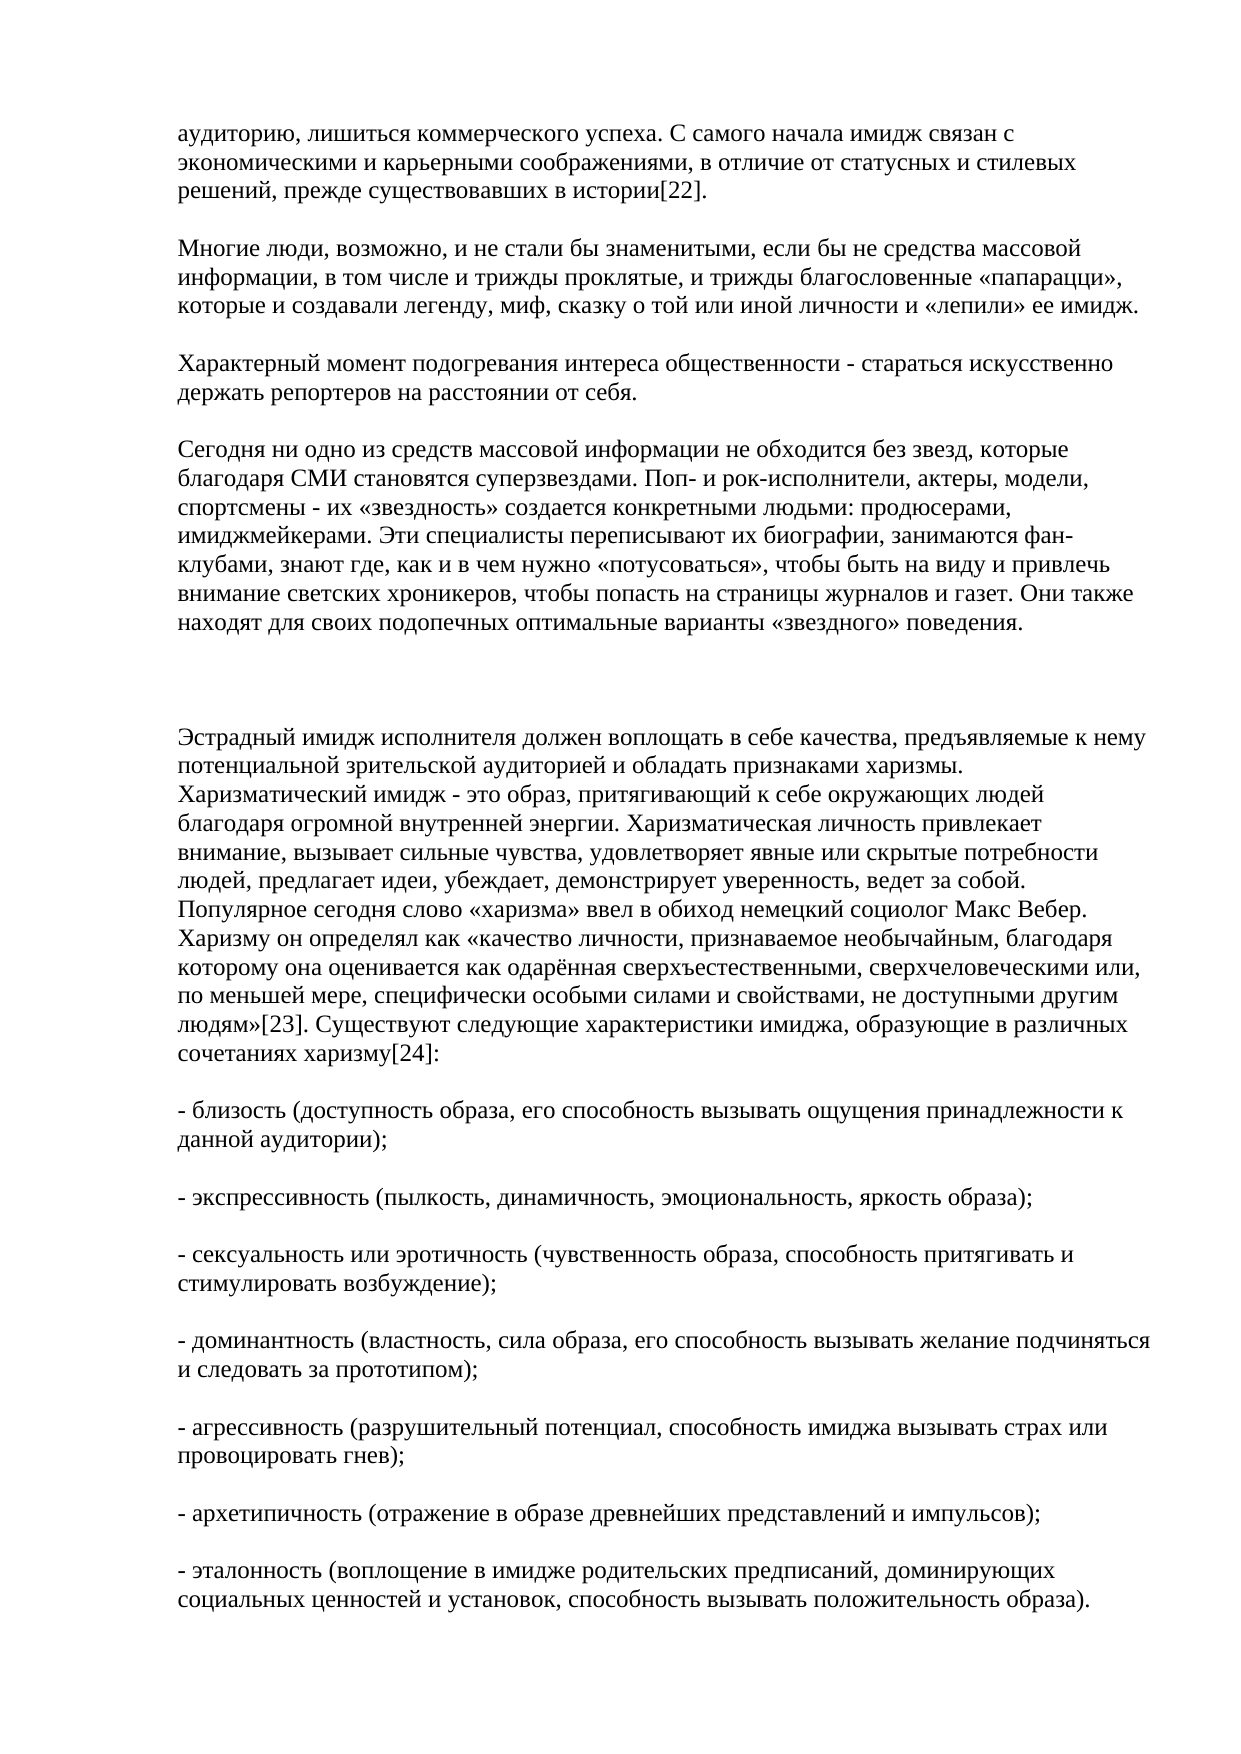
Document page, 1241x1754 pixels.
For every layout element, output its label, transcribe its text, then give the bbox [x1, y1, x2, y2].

text - сексуальность или эротичность (чувственность образа, способность притягивать и стимулировать возбуждение); [177, 1239, 1152, 1297]
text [177, 118, 1152, 204]
text - архетипичность (отражение в образе древнейших представлений и импульсов); [177, 1498, 1152, 1527]
text - эталонность (воплощение в имидже родительских предписаний, доминирующих социальных ценностей и установок, способность вызывать положительность образа). [177, 1556, 1152, 1613]
text - экспрессивность (пылкость, динамичность, эмоциональность, яркость образа); [177, 1182, 1152, 1211]
text Характерный момент подогревания интереса общественности - стараться искусственно держать репортеров на расстоянии от себя. [177, 348, 1152, 406]
text - доминантность (властность, сила образа, его способность вызывать желание подчиняться и следовать за прототипом); [177, 1326, 1152, 1383]
text Многие люди, возможно, и не стали бы знаменитыми, если бы не средства массовой информации, в том числе и трижды проклятые, и трижды благословенные «папарацци», которые и создавали легенду, миф, сказку о той или иной личности и «лепили» ее имидж. [177, 233, 1152, 319]
text - агрессивность (разрушительный потенциал, способность имиджа вызывать страх или провоцировать гнев); [177, 1412, 1152, 1469]
text Эстрадный имидж исполнителя должен воплощать в себе качества, предъявляемые к нему потенциальной зрительской аудиторией и обладать признаками харизмы. Харизматический имидж - это образ, притягивающий к себе окружающих людей благодаря огромной внутренней энергии. Харизматическая личность привлекает внимание, вызывает сильные чувства, удовлетворяет явные или скрытые потребности людей, предлагает идеи, убеждает, демонстрирует уверенность, ведет за собой. Популярное сегодня слово «харизма» ввел в обиход немецкий социолог Макс Вебер. Харизму он определял как «качество личности, признаваемое необычайным, благодаря которому она оценивается как одарённая сверхъестественными, сверхчеловеческими или, по меньшей мере, специфически особыми силами и свойствами, не доступными другим людям»[23]. Существуют следующие характеристики имиджа, образующие в различных сочетаниях харизму[24]: [177, 722, 1152, 1067]
text Сегодня ни одно из средств массовой информации не обходится без звезд, которые благодаря СМИ становятся суперзвездами. Поп- и рок-исполнители, актеры, модели, спортсмены - их «звездность» создается конкретными людьми: продюсерами, имиджмейкерами. Эти специалисты переписывают их биографии, занимаются фан-клубами, знают где, как и в чем нужно «потусоваться», чтобы быть на виду и привлечь внимание светских хроникеров, чтобы попасть на страницы журналов и газет. Они также находят для своих подопечных оптимальные варианты «звездного» поведения. [177, 434, 1152, 636]
text - близость (доступность образа, его способность вызывать ощущения принадлежности к данной аудитории); [177, 1096, 1152, 1153]
